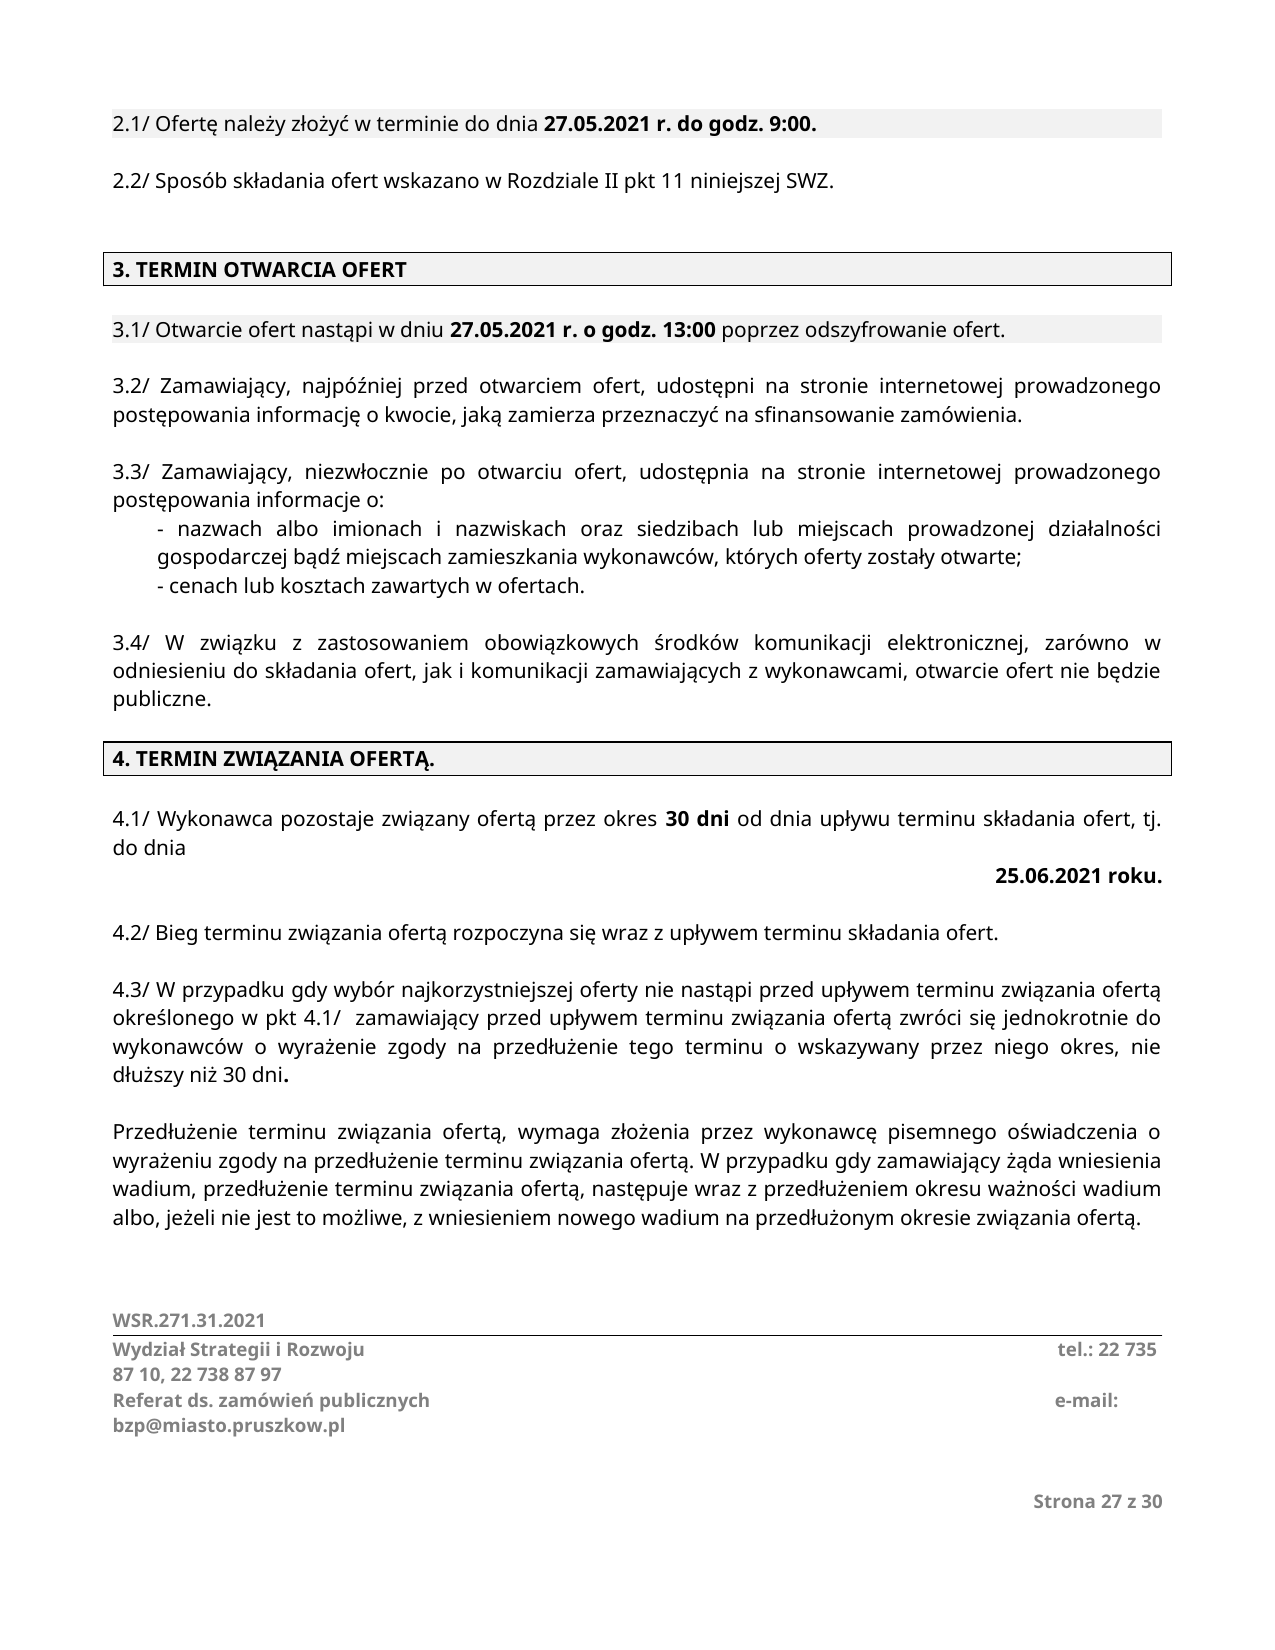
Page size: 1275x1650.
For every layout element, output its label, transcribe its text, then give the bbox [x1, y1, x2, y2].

text 4.1/ Wykonawca pozostaje związany ofertą przez okres 30 dni od dnia upływu terminu składania ofert, tj. do dnia [112, 804, 1162, 861]
text 3.1/ Otwarcie ofert nastąpi w dniu 27.05.2021 r. o godz. 13:00 poprzez odszyfrowanie ofert. [112, 315, 1162, 343]
text 2.2/ Sposób składania ofert wskazano w Rozdziale II pkt 11 niniejszej SWZ. [112, 166, 1162, 195]
text 25.06.2021 roku. [112, 861, 1162, 890]
text 4.3/ W przypadku gdy wybór najkorzystniejszej oferty nie nastąpi przed upływem terminu związania ofertą określonego w pkt 4.1/ zamawiający przed upływem terminu związania ofertą zwróci się jednokrotnie do wykonawców o wyrażenie zgody na przedłużenie tego terminu o wskazywany przez niego okres, nie dłuższy niż 30 dni. [112, 975, 1162, 1089]
text 3.3/ Zamawiający, niezwłocznie po otwarciu ofert, udostępnia na stronie internetowej prowadzonego postępowania informacje o: [112, 457, 1162, 514]
text - nazwach albo imionach i nazwiskach oraz siedzibach lub miejscach prowadzonej działalności gospodarczej bądź miejscach zamieszkania wykonawców, których oferty zostały otwarte; [157, 514, 1162, 571]
text 3.4/ W związku z zastosowaniem obowiązkowych środków komunikacji elektronicznej, zarówno w odniesieniu do składania ofert, jak i komunikacji zamawiających z wykonawcami, otwarcie ofert nie będzie publiczne. [112, 628, 1162, 713]
text 3.2/ Zamawiający, najpóźniej przed otwarciem ofert, udostępni na stronie internetowej prowadzonego postępowania informację o kwocie, jaką zamierza przeznaczyć na sfinansowanie zamówienia. [112, 372, 1162, 428]
text 4. TERMIN ZWIĄZANIA OFERTĄ. [104, 743, 1171, 775]
text 4.2/ Bieg terminu związania ofertą rozpoczyna się wraz z upływem terminu składania ofert. [112, 918, 1162, 947]
text - cenach lub kosztach zawartych w ofertach. [157, 571, 1162, 599]
text Przedłużenie terminu związania ofertą, wymaga złożenia przez wykonawcę pisemnego oświadczenia o wyrażeniu zgody na przedłużenie terminu związania ofertą. W przypadku gdy zamawiający żąda wniesienia wadium, przedłużenie terminu związania ofertą, następuje wraz z przedłużeniem okresu ważności wadium albo, jeżeli nie jest to możliwe, z wniesieniem nowego wadium na przedłużonym okresie związania ofertą. [112, 1117, 1162, 1231]
text 2.1/ Ofertę należy złożyć w terminie do dnia 27.05.2021 r. do godz. 9:00. [112, 109, 1162, 138]
text 3. TERMIN OTWARCIA OFERT [104, 253, 1171, 285]
